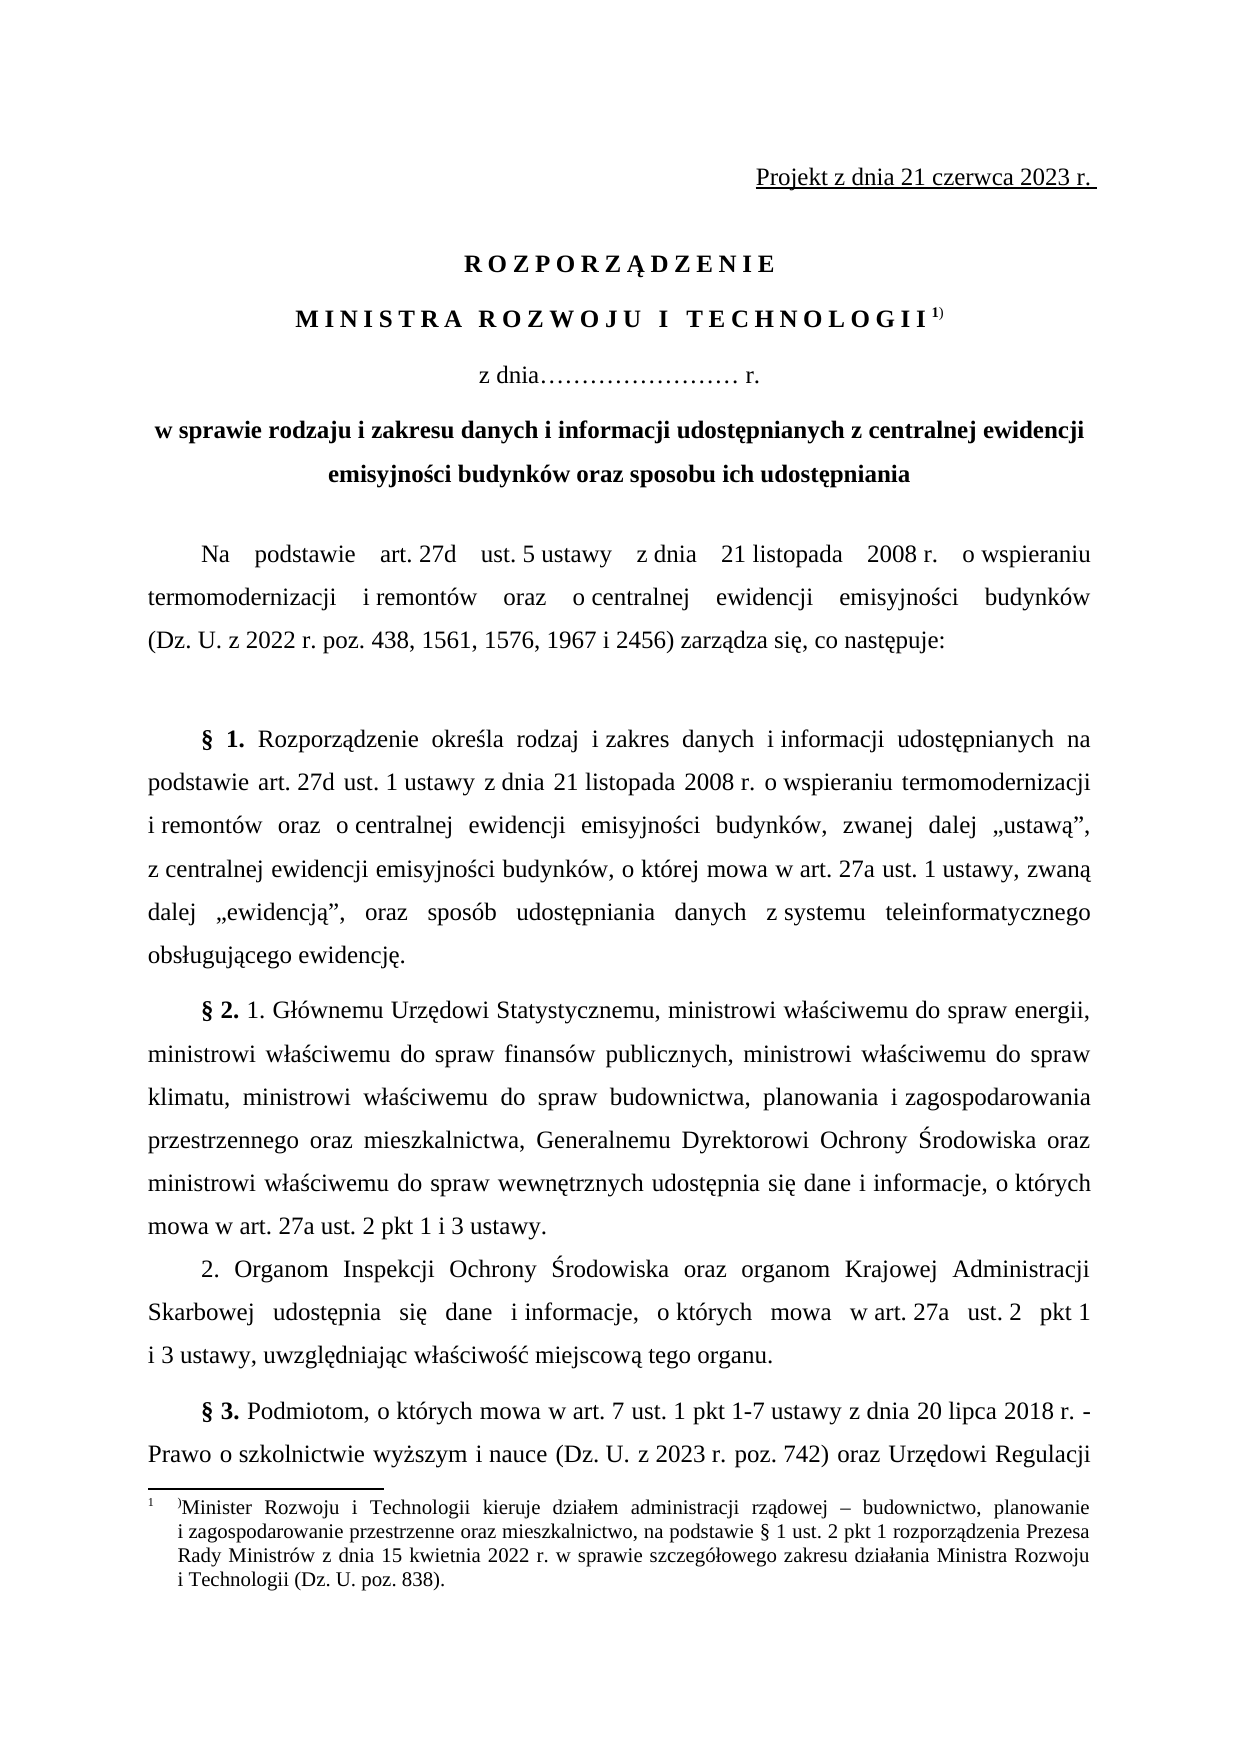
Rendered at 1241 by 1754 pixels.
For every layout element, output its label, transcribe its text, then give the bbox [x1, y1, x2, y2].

text § 2. 1. Głównemu Urzędowi Statystycznemu, ministrowi właściwemu do spraw energii, ministrowi właściwemu do spraw finansów publicznych, ministrowi właściwemu do spraw klimatu, ministrowi właściwemu do spraw budownictwa, planowania i zagospodarowania przestrzennego oraz mieszkalnictwa, Generalnemu Dyrektorowi Ochrony Środowiska oraz ministrowi właściwemu do spraw wewnętrznych udostępnia się dane i informacje, o których mowa w art. 27a ust. 2 pkt 1 i 3 ustawy. [148, 996, 1091, 1240]
text § 1. Rozporządzenie określa rodzaj i zakres danych i informacji udostępnianych na podstawie art. 27d ust. 1 ustawy z dnia 21 listopada 2008 r. o wspieraniu termomodernizacji i remontów oraz o centralnej ewidencji emisyjności budynków, zwanej dalej „ustawą”, z centralnej ewidencji emisyjności budynków, o której mowa w art. 27a ust. 1 ustawy, zwaną dalej „ewidencją”, oraz sposób udostępniania danych z systemu teleinformatycznego obsługującego ewidencję. [148, 724, 1091, 969]
text w sprawie rodzaju i zakresu danych i informacji udostępnianych z centralnej ewidencji emisyjności budynków oraz sposobu ich udostępniania [148, 416, 1091, 487]
text z dnia…………………… r. [148, 360, 1091, 389]
text ROZPORZĄDZENIE [148, 249, 1091, 277]
text MINISTRA ROZWOJU I TECHNOLOGII) [148, 304, 1091, 333]
text Na podstawie art. 27d ust. 5 ustawy z dnia 21 listopada 2008 r. o wspieraniu termomodernizacji i remontów oraz o centralnej ewidencji emisyjności budynków (Dz. U. z 2022 r. poz. 438, 1561, 1576, 1967 i 2456) zarządza się, co następuje: [148, 539, 1091, 654]
text 2. Organom Inspekcji Ochrony Środowiska oraz organom Krajowej Administracji Skarbowej udostępnia się dane i informacje, o których mowa w art. 27a ust. 2 pkt 1 i 3 ustawy, uwzględniając właściwość miejscową tego organu. [148, 1254, 1091, 1369]
text Projekt z dnia 21 czerwca 2023 r. [148, 162, 1091, 191]
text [148, 1396, 1091, 1468]
